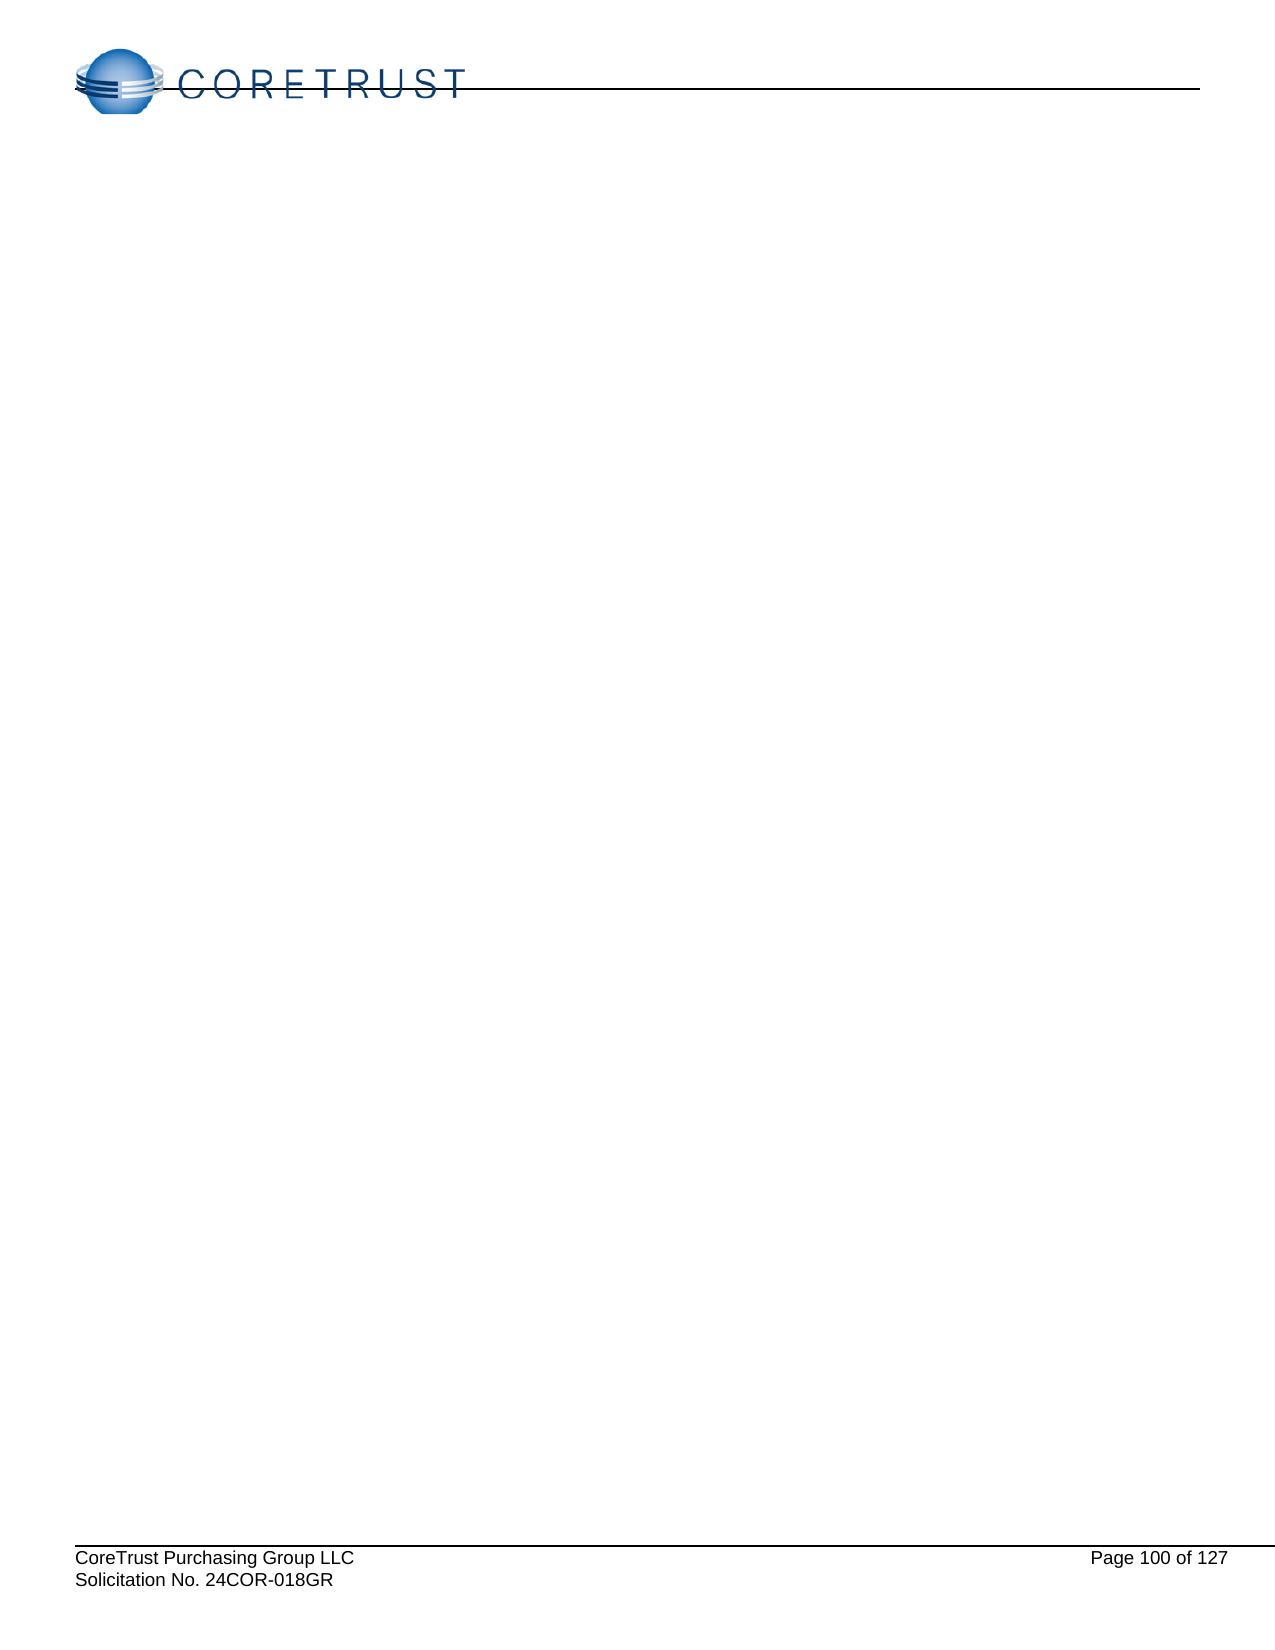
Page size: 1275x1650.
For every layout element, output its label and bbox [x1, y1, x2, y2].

picture [75, 48, 469, 114]
